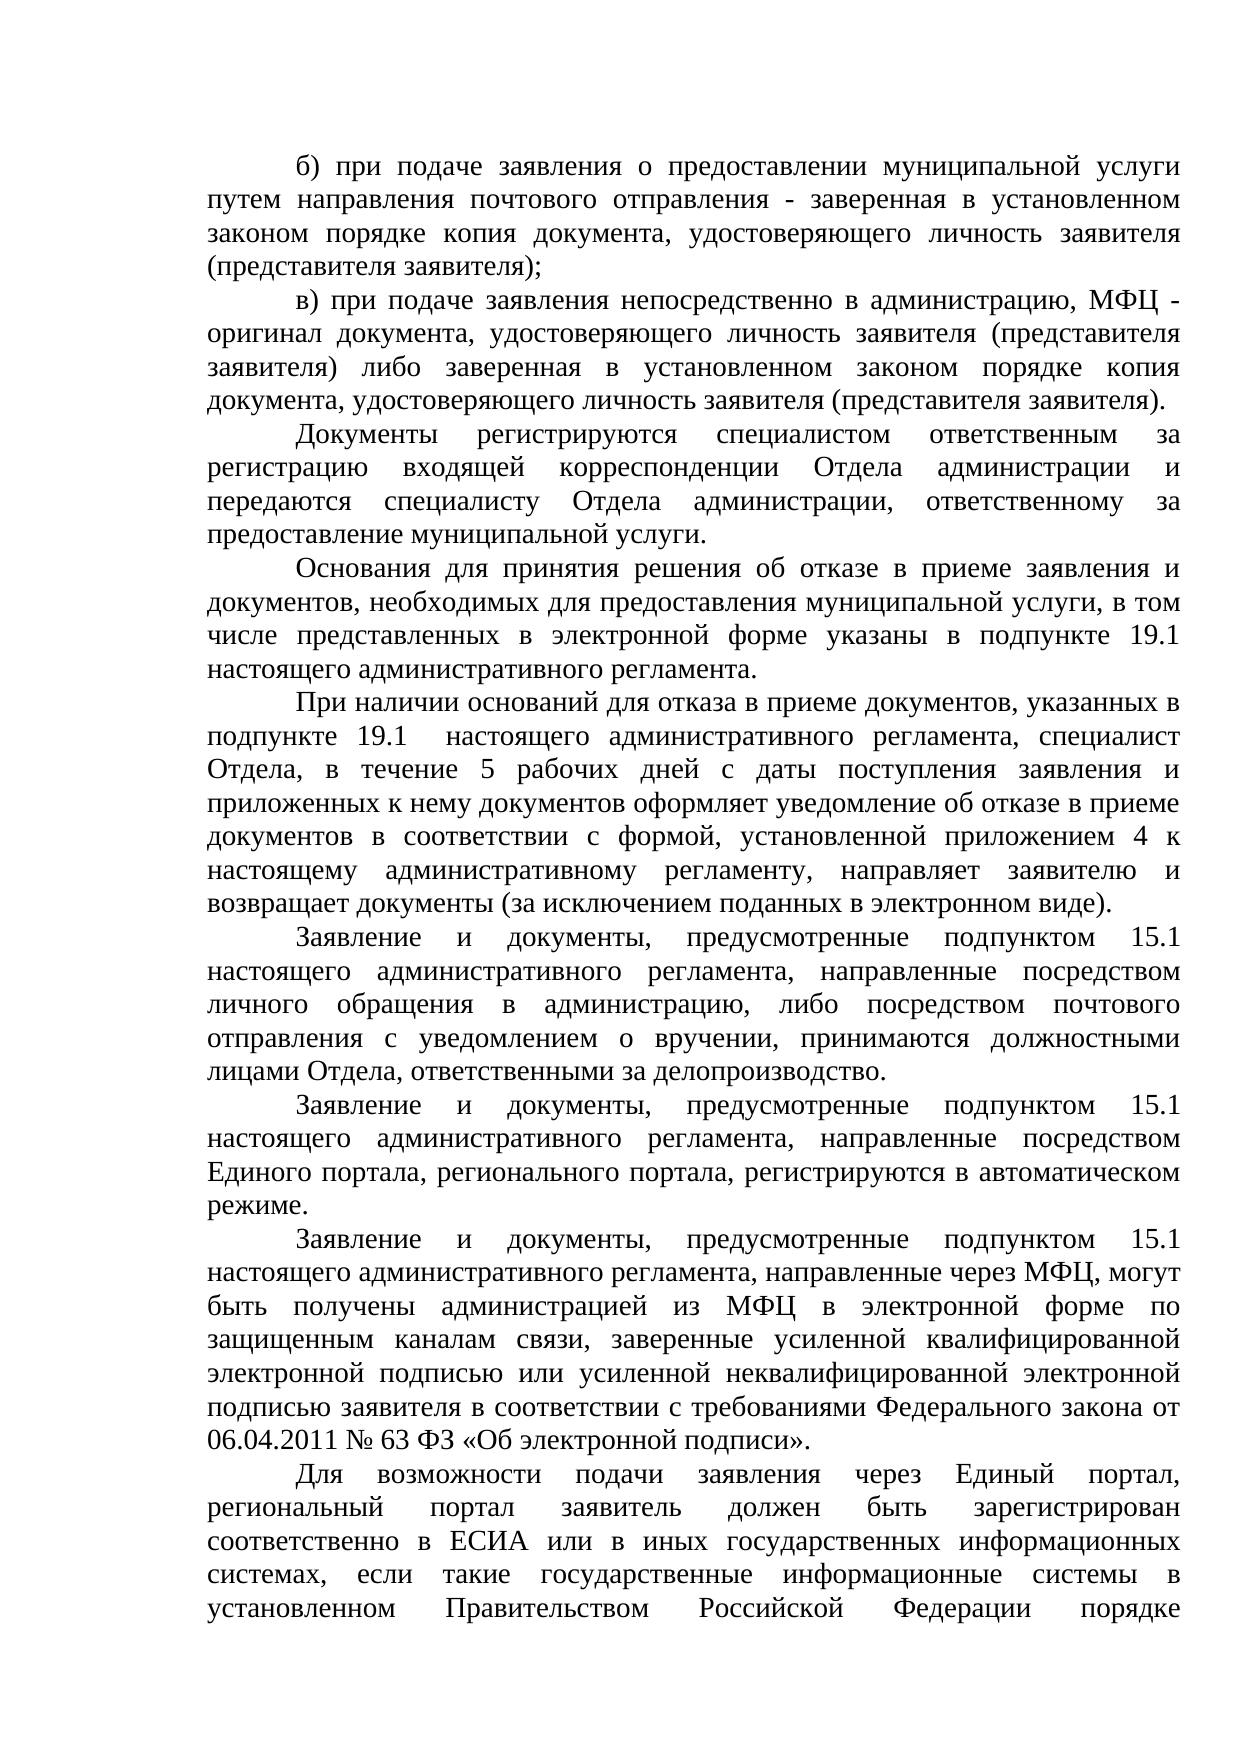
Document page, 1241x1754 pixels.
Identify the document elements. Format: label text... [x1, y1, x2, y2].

text Основания для принятия решения об отказе в приеме заявления и документов, необходимых для предоставления муниципальной услуги, в том числе представленных в электронной форме указаны в подпункте 19.1 настоящего административного регламента. [207, 550, 1181, 684]
text б) при подаче заявления о предоставлении муниципальной услуги путем направления почтового отправления - заверенная в установленном законом порядке копия документа, удостоверяющего личность заявителя (представителя заявителя); [207, 148, 1181, 282]
text Заявление и документы, предусмотренные подпунктом 15.1 настоящего административного регламента, направленные посредством Единого портала, регионального портала, регистрируются в автоматическом режиме. [207, 1087, 1181, 1221]
text При наличии оснований для отказа в приеме документов, указанных в подпункте 19.1 настоящего административного регламента, специалист Отдела, в течение 5 рабочих дней с даты поступления заявления и приложенных к нему документов оформляет уведомление об отказе в приеме документов в соответствии с формой, установленной приложением 4 к настоящему административному регламенту, направляет заявителю и возвращает документы (за исключением поданных в электронном виде). [207, 684, 1181, 919]
text Документы регистрируются специалистом ответственным за регистрацию входящей корреспонденции Отдела администрации и передаются специалисту Отдела администрации, ответственному за предоставление муниципальной услуги. [207, 416, 1181, 550]
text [207, 1456, 1181, 1623]
text Заявление и документы, предусмотренные подпунктом 15.1 настоящего административного регламента, направленные посредством личного обращения в администрацию, либо посредством почтового отправления с уведомлением о вручении, принимаются должностными лицами Отдела, ответственными за делопроизводство. [207, 919, 1181, 1087]
text Заявление и документы, предусмотренные подпунктом 15.1 настоящего административного регламента, направленные через МФЦ, могут быть получены администрацией из МФЦ в электронной форме по защищенным каналам связи, заверенные усиленной квалифицированной электронной подписью или усиленной неквалифицированной электронной подписью заявителя в соответствии с требованиями Федерального закона от 06.04.2011 № 63 ФЗ «Об электронной подписи». [207, 1221, 1181, 1456]
text в) при подаче заявления непосредственно в администрацию, МФЦ - оригинал документа, удостоверяющего личность заявителя (представителя заявителя) либо заверенная в установленном законом порядке копия документа, удостоверяющего личность заявителя (представителя заявителя). [207, 282, 1181, 416]
